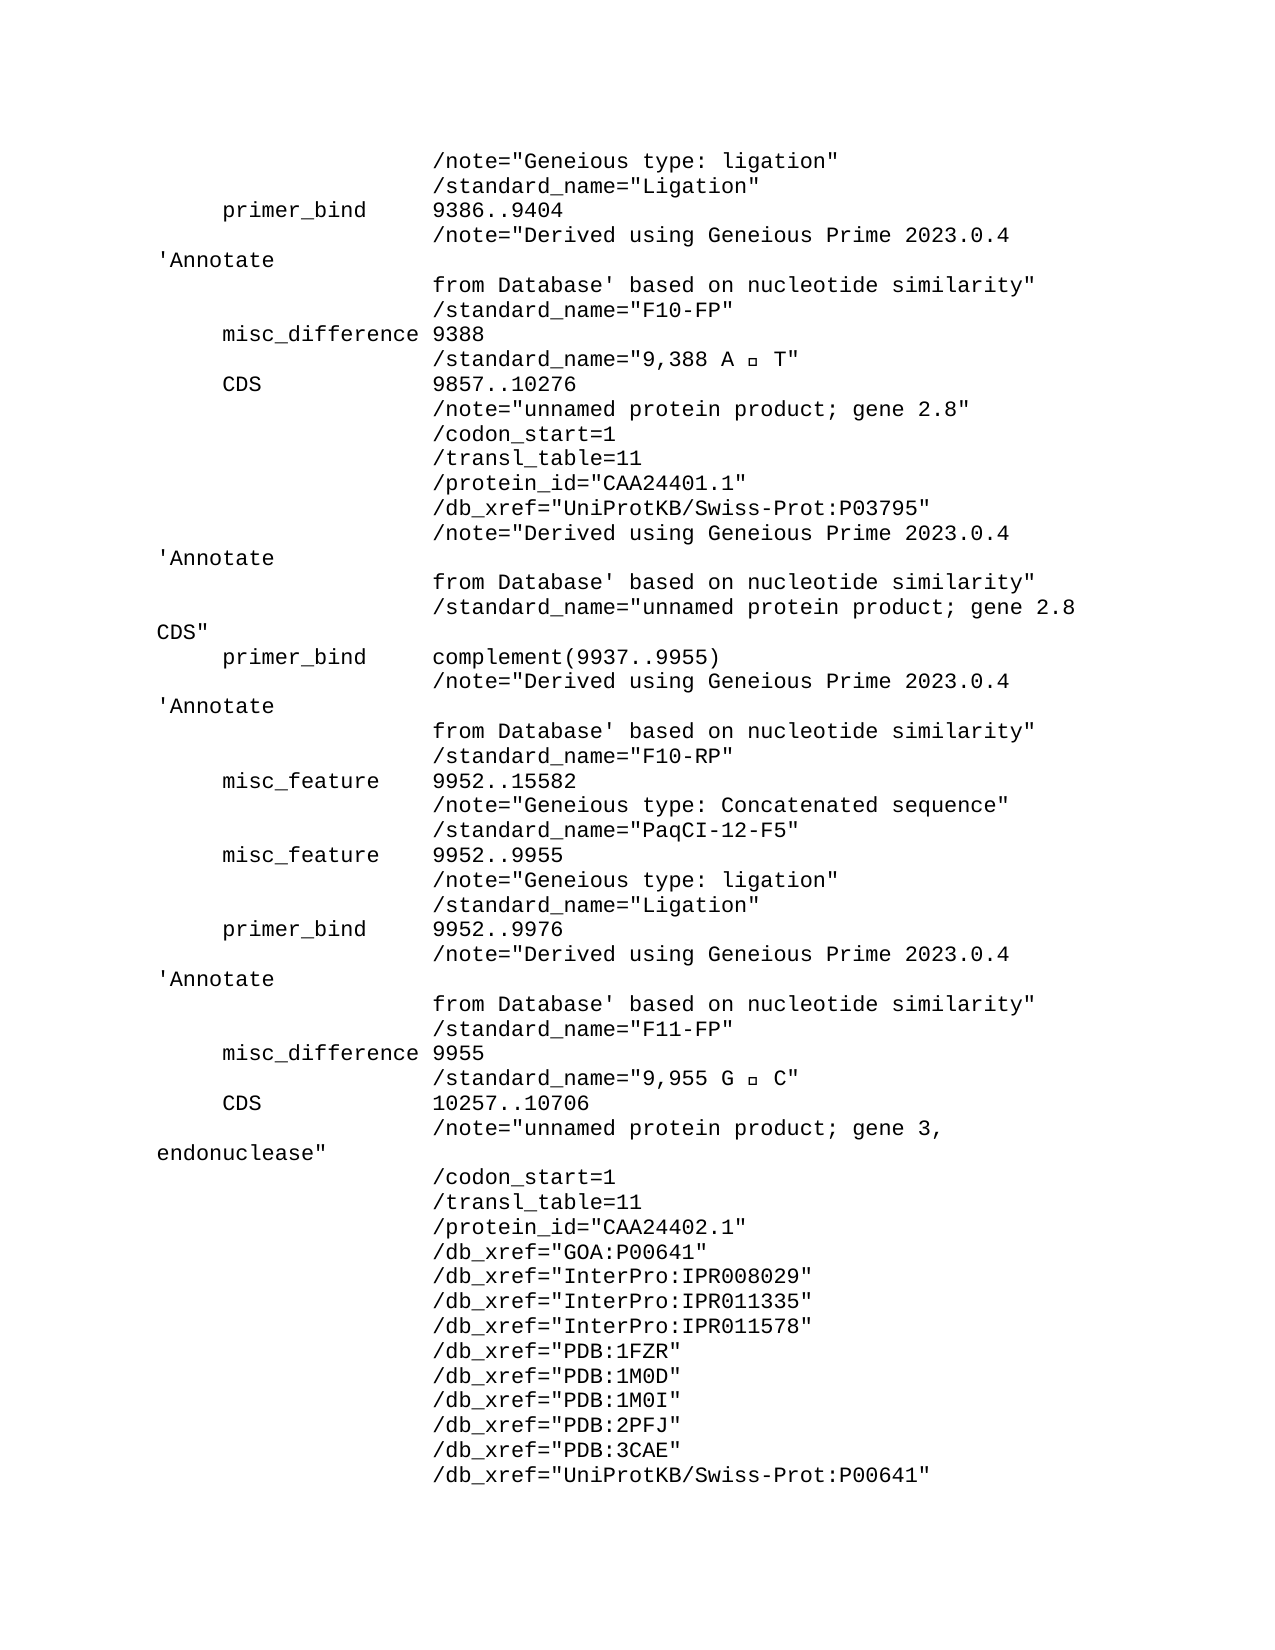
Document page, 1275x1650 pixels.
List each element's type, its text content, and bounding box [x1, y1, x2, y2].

text /standard_name="F10-FP" [156, 299, 1118, 323]
text /note="Derived using Geneious Prime 2023.0.4 'Annotate [156, 671, 1118, 720]
text CDS 10257..10706 [156, 1092, 1118, 1117]
text misc_feature 9952..15582 [156, 770, 1118, 794]
text /transl_table=11 [156, 1191, 1118, 1216]
text /db_xref="UniProtKB/Swiss-Prot:P03795" [156, 497, 1118, 522]
text /note="unnamed protein product; gene 2.8" [156, 398, 1118, 423]
text /transl_table=11 [156, 447, 1118, 472]
text /standard_name="PaqCI-12-F5" [156, 819, 1118, 844]
text from Database' based on nucleotide similarity" [156, 993, 1118, 1018]
text /protein_id="CAA24401.1" [156, 472, 1118, 497]
text /note="Geneious type: Concatenated sequence" [156, 794, 1118, 819]
text /db_xref="PDB:3CAE" [156, 1439, 1118, 1464]
text CDS 9857..10276 [156, 373, 1118, 398]
text /db_xref="GOA:P00641" [156, 1241, 1118, 1266]
text /standard_name="Ligation" [156, 894, 1118, 918]
text /standard_name="unnamed protein product; gene 2.8 CDS" [156, 596, 1118, 646]
text /note="Derived using Geneious Prime 2023.0.4 'Annotate [156, 224, 1118, 274]
text /codon_start=1 [156, 423, 1118, 447]
text from Database' based on nucleotide similarity" [156, 720, 1118, 745]
text primer_bind complement(9937..9955) [156, 646, 1118, 671]
text /db_xref="PDB:1M0I" [156, 1389, 1118, 1414]
text /note="Derived using Geneious Prime 2023.0.4 'Annotate [156, 943, 1118, 993]
text /db_xref="InterPro:IPR011335" [156, 1290, 1118, 1315]
text /note="unnamed protein product; gene 3, endonuclease" [156, 1117, 1118, 1166]
text /db_xref="UniProtKB/Swiss-Prot:P00641" [156, 1464, 1118, 1489]
text /db_xref="PDB:1FZR" [156, 1340, 1118, 1365]
text primer_bind 9952..9976 [156, 918, 1118, 943]
text /db_xref="InterPro:IPR008029" [156, 1266, 1118, 1290]
text /codon_start=1 [156, 1166, 1118, 1191]
text /standard_name="9,955 G  C" [156, 1067, 1118, 1092]
text /note="Derived using Geneious Prime 2023.0.4 'Annotate [156, 522, 1118, 571]
text /standard_name="Ligation" [156, 175, 1118, 199]
text /standard_name="F10-RP" [156, 745, 1118, 770]
text /standard_name="F11-FP" [156, 1018, 1118, 1042]
text misc_feature 9952..9955 [156, 844, 1118, 869]
text /note="Geneious type: ligation" [156, 150, 1118, 175]
text /db_xref="InterPro:IPR011578" [156, 1315, 1118, 1340]
text /standard_name="9,388 A  T" [156, 348, 1118, 373]
text /db_xref="PDB:2PFJ" [156, 1414, 1118, 1439]
text /note="Geneious type: ligation" [156, 869, 1118, 894]
text /protein_id="CAA24402.1" [156, 1216, 1118, 1241]
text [156, 274, 1118, 299]
text misc_difference 9955 [156, 1042, 1118, 1067]
text misc_difference 9388 [156, 323, 1118, 348]
text primer_bind 9386..9404 [156, 199, 1118, 224]
text /db_xref="PDB:1M0D" [156, 1365, 1118, 1389]
text from Database' based on nucleotide similarity" [156, 571, 1118, 596]
